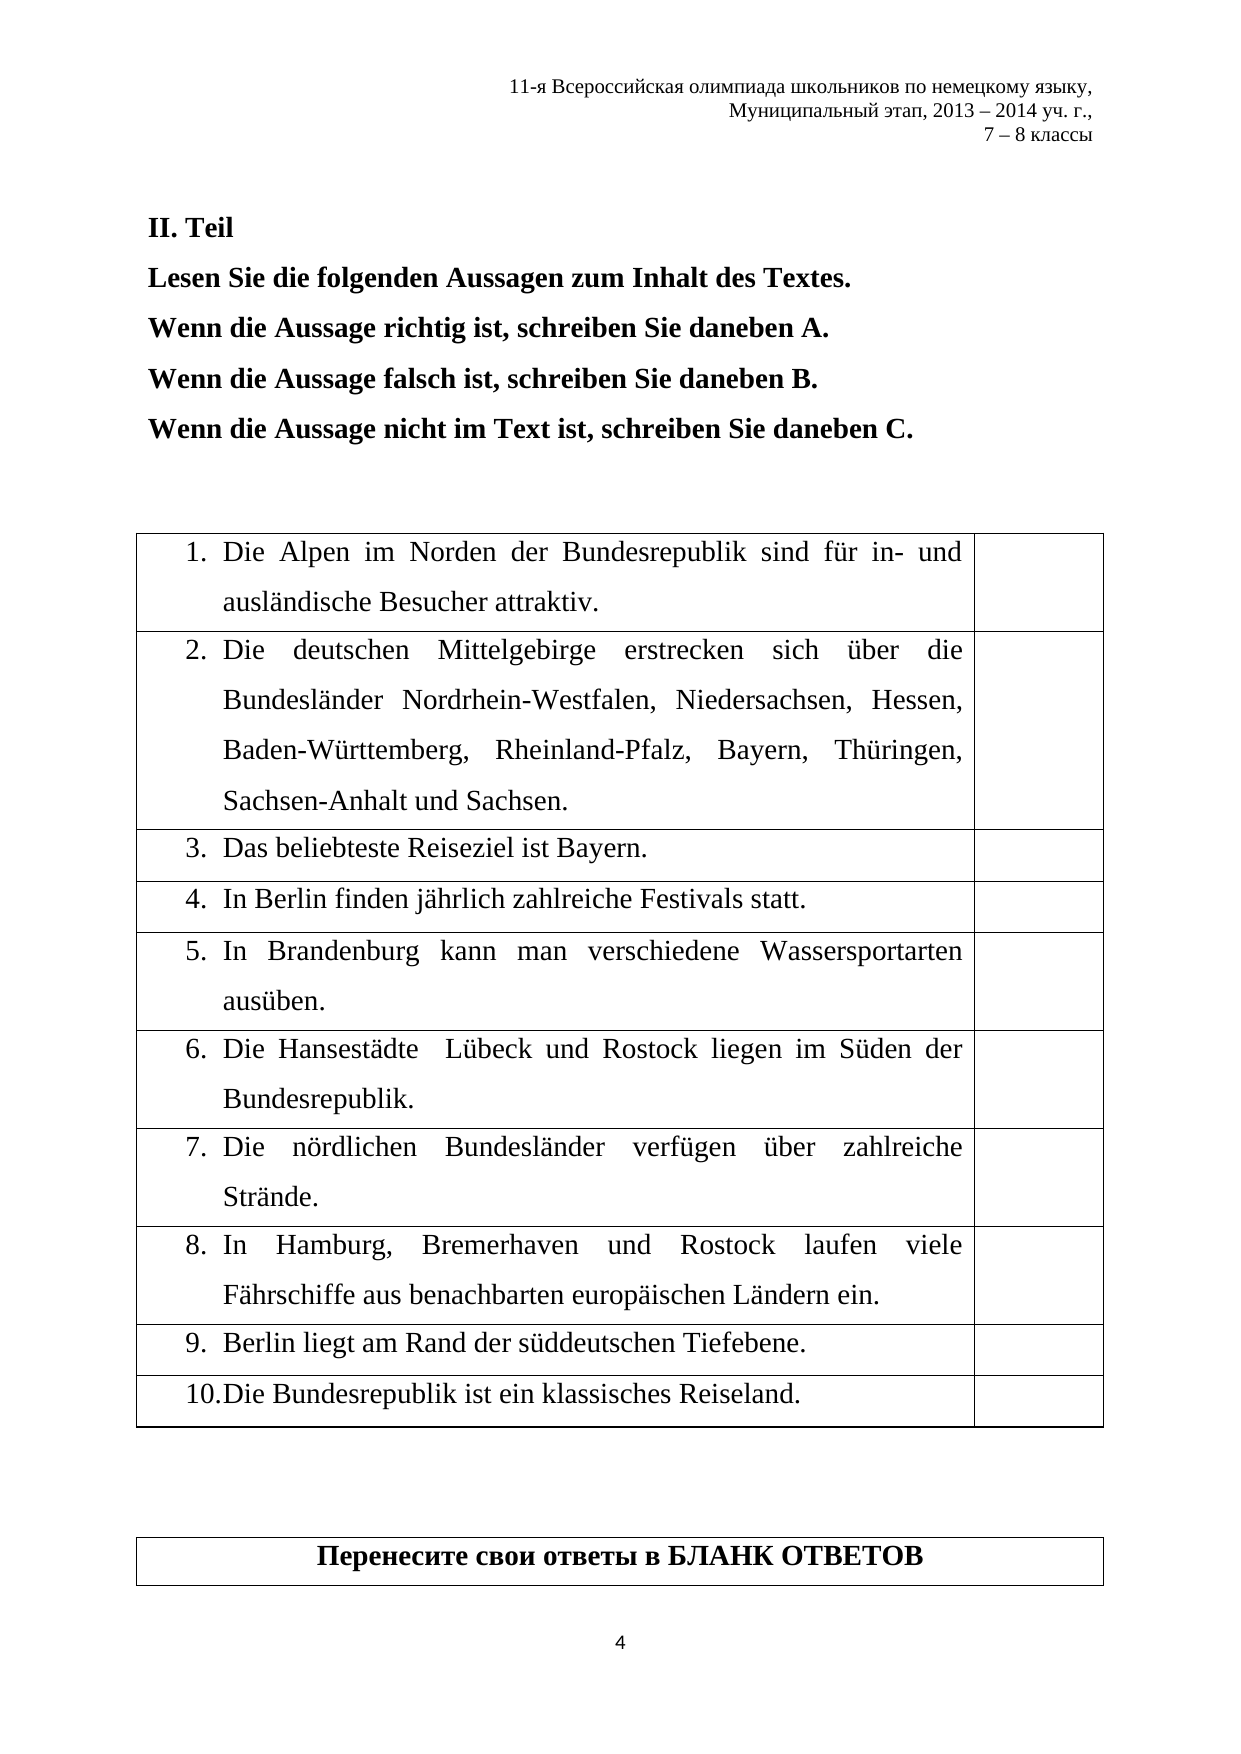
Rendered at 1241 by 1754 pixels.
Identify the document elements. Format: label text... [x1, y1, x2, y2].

table_cell Die Hansestädte Lübeck und Rostock liegen im Süden der Bundesrepublik. [137, 1031, 974, 1128]
table_cell Berlin liegt am Rand der süddeutschen Tiefebene. [137, 1325, 974, 1375]
table_cell [975, 830, 1103, 881]
table_cell In Brandenburg kann man verschiedene Wassersportarten ausüben. [137, 933, 974, 1030]
table_cell [975, 933, 1103, 1030]
table_cell [975, 882, 1103, 932]
text Lesen Sie die folgenden Aussagen zum Inhalt des Textes. [148, 260, 1092, 294]
table_cell Die Bundesrepublik ist ein klassisches Reiseland. [137, 1376, 974, 1426]
table_cell [975, 1129, 1103, 1226]
table_cell Die nördlichen Bundesländer verfügen über zahlreiche Strände. [137, 1129, 974, 1226]
text Wenn die Aussage nicht im Text ist, schreiben Sie daneben C. [148, 411, 1092, 445]
table_cell In Berlin finden jährlich zahlreiche Festivals statt. [137, 882, 974, 932]
text II. Teil [148, 210, 1092, 243]
table_cell Die deutschen Mittelgebirge erstrecken sich über die Bundesländer Nordrhein-Westfalen, Niedersachsen, Hessen, Baden-Württemberg, Rheinland-Pfalz, Bayern, Thüringen, Sachsen-Anhalt und Sachsen. [137, 632, 974, 829]
table_header Перенесите свои ответы в БЛАНК ОТВЕТОВ [137, 1538, 1103, 1585]
table_header [975, 534, 1103, 631]
table_cell [975, 632, 1103, 829]
table_cell In Hamburg, Bremerhaven und Rostock laufen viele Fährschiffe aus benachbarten europäischen Ländern ein. [137, 1227, 974, 1324]
text Wenn die Aussage richtig ist, schreiben Sie daneben A. [148, 311, 1092, 344]
table_header Die Alpen im Norden der Bundesrepublik sind für in- und ausländische Besucher attraktiv. [137, 534, 974, 631]
table_cell [975, 1376, 1103, 1426]
text Wenn die Aussage falsch ist, schreiben Sie daneben B. [148, 361, 1092, 394]
table_cell Das beliebteste Reiseziel ist Bayern. [137, 830, 974, 881]
table_cell [975, 1031, 1103, 1128]
table_cell [975, 1227, 1103, 1324]
table_cell [975, 1325, 1103, 1375]
